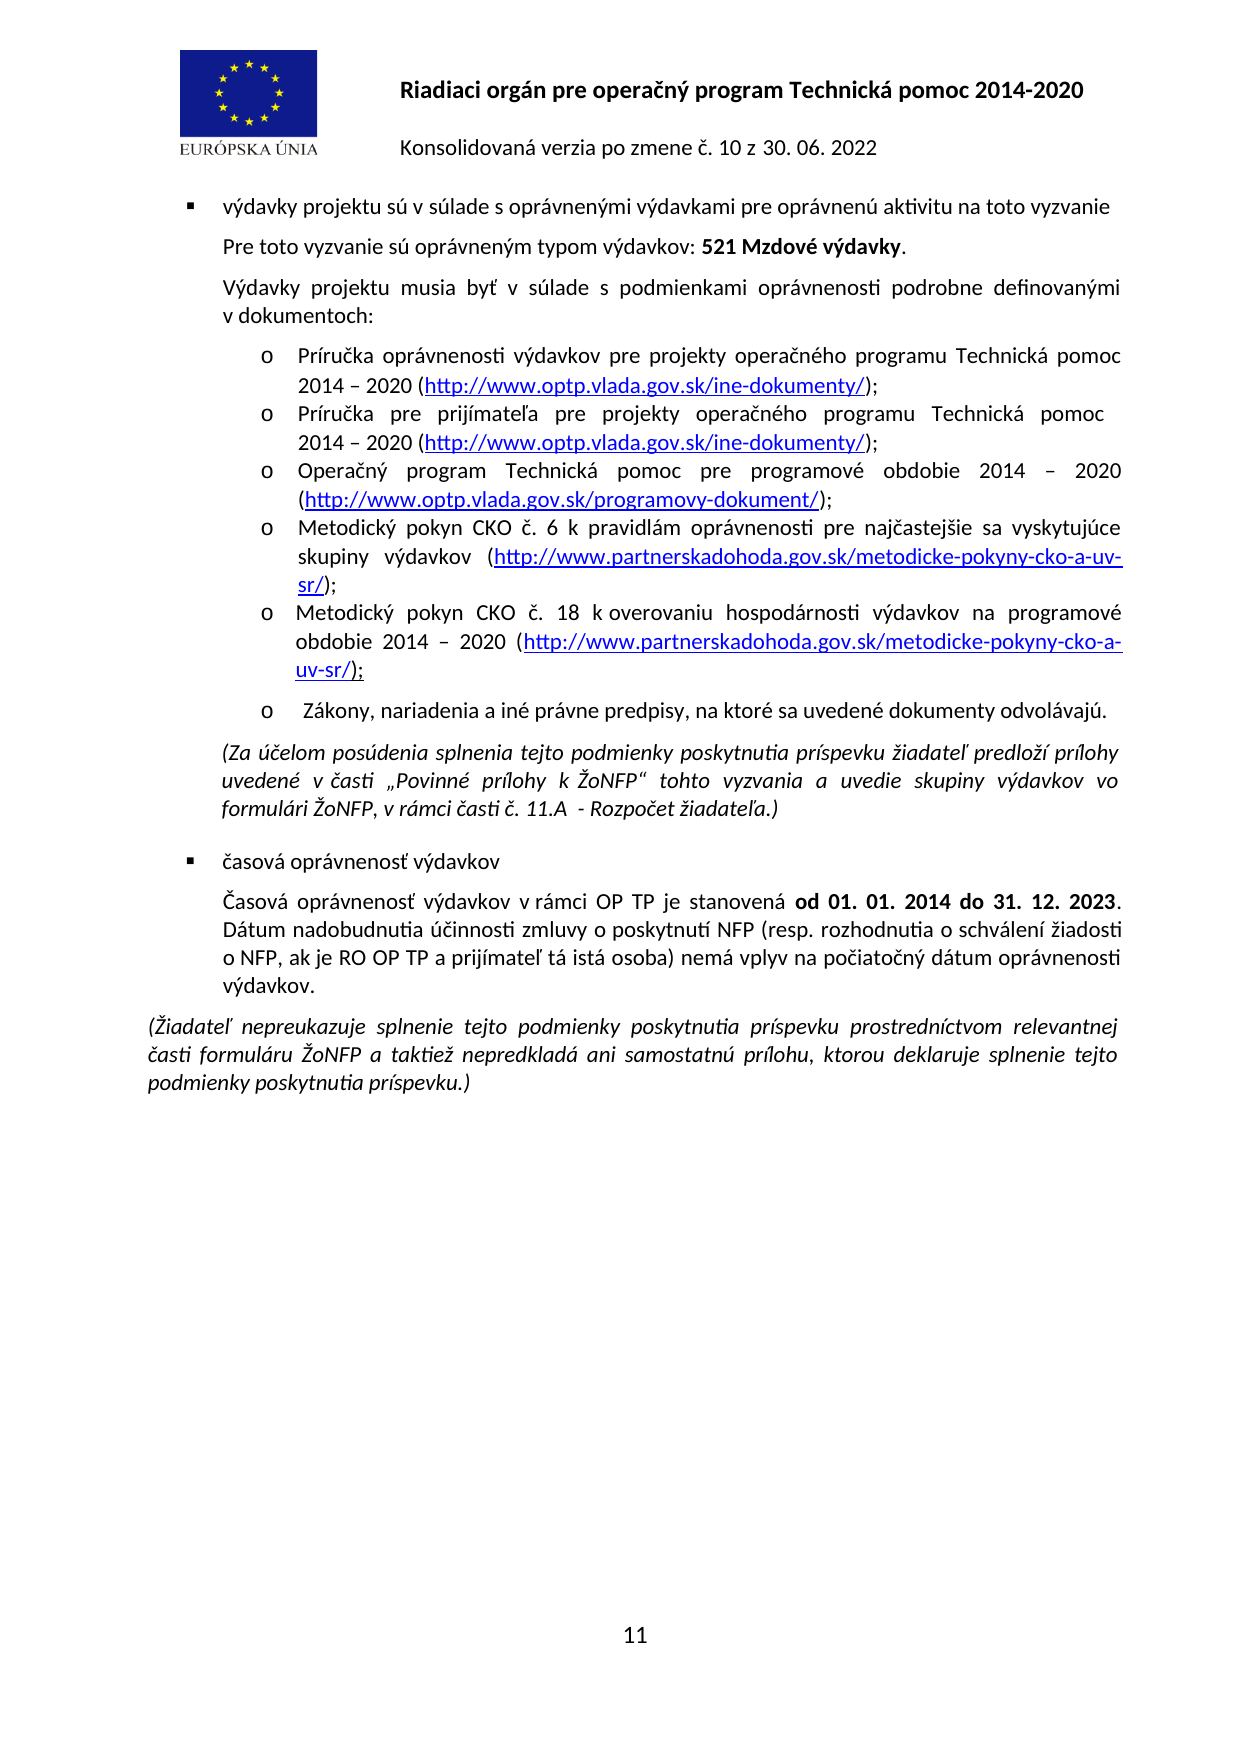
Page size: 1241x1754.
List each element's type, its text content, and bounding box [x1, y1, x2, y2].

list Operačný program Technická pomoc pre programové obdobie 2014 – 2020 (http://www.optp.vlada.gov.sk/programovy-dokument/); [260, 456, 1122, 513]
list Časová oprávnenosť výdavkov v rámci OP TP je stanovená od 01. 01. 2014 do 31. 12. 2023. Dátum nadobudnutia účinnosti zmluvy o poskytnutí NFP (resp. rozhodnutia o schválení žiadosti o NFP, ak je RO OP TP a prijímateľ tá istá osoba) nemá vplyv na počiatočný dátum oprávnenosti výdavkov. [223, 887, 1122, 999]
list Pre toto vyzvanie sú oprávneným typom výdavkov: 521 Mzdové výdavky. [223, 232, 1122, 261]
picture [179, 50, 318, 155]
list (Za účelom posúdenia splnenia tejto podmienky poskytnutia príspevku žiadateľ predloží prílohy uvedené v časti „Povinné prílohy k ŽoNFP“ tohto vyzvania a uvedie skupiny výdavkov vo formulári ŽoNFP, v rámci časti č. 11.A - Rozpočet žiadateľa.) [221, 738, 1122, 822]
list Výdavky projektu musia byť v súlade s podmienkami oprávnenosti podrobne definovanými v dokumentoch: [223, 273, 1122, 329]
list Zákony, nariadenia a iné právne predpisy, na ktoré sa uvedené dokumenty odvolávajú. [260, 696, 1122, 725]
list Príručka pre prijímateľa pre projekty operačného programu Technická pomoc 2014 – 2020 (http://www.optp.vlada.gov.sk/ine-dokumenty/); [260, 399, 1122, 456]
list Príručka oprávnenosti výdavkov pre projekty operačného programu Technická pomoc 2014 – 2020 (http://www.optp.vlada.gov.sk/ine-dokumenty/); [260, 342, 1122, 399]
text (Žiadateľ nepreukazuje splnenie tejto podmienky poskytnutia príspevku prostredníctvom relevantnej časti formuláru ŽoNFP a taktiež nepredkladá ani samostatnú prílohu, ktorou deklaruje splnenie tejto podmienky poskytnutia príspevku.) [148, 1012, 1122, 1096]
list časová oprávnenosť výdavkov [185, 847, 1122, 875]
list Metodický pokyn CKO č. 6 k pravidlám oprávnenosti pre najčastejšie sa vyskytujúce skupiny výdavkov (http://www.partnerskadohoda.gov.sk/metodicke-pokyny-cko-a-uv-sr/); [260, 513, 1122, 598]
list výdavky projektu sú v súlade s oprávnenými výdavkami pre oprávnenú aktivitu na toto vyzvanie [185, 192, 1122, 220]
list Metodický pokyn CKO č. 18 k overovaniu hospodárnosti výdavkov na programové obdobie 2014 – 2020 (http://www.partnerskadohoda.gov.sk/metodicke-pokyny-cko-a-uv-sr/); [260, 598, 1122, 683]
